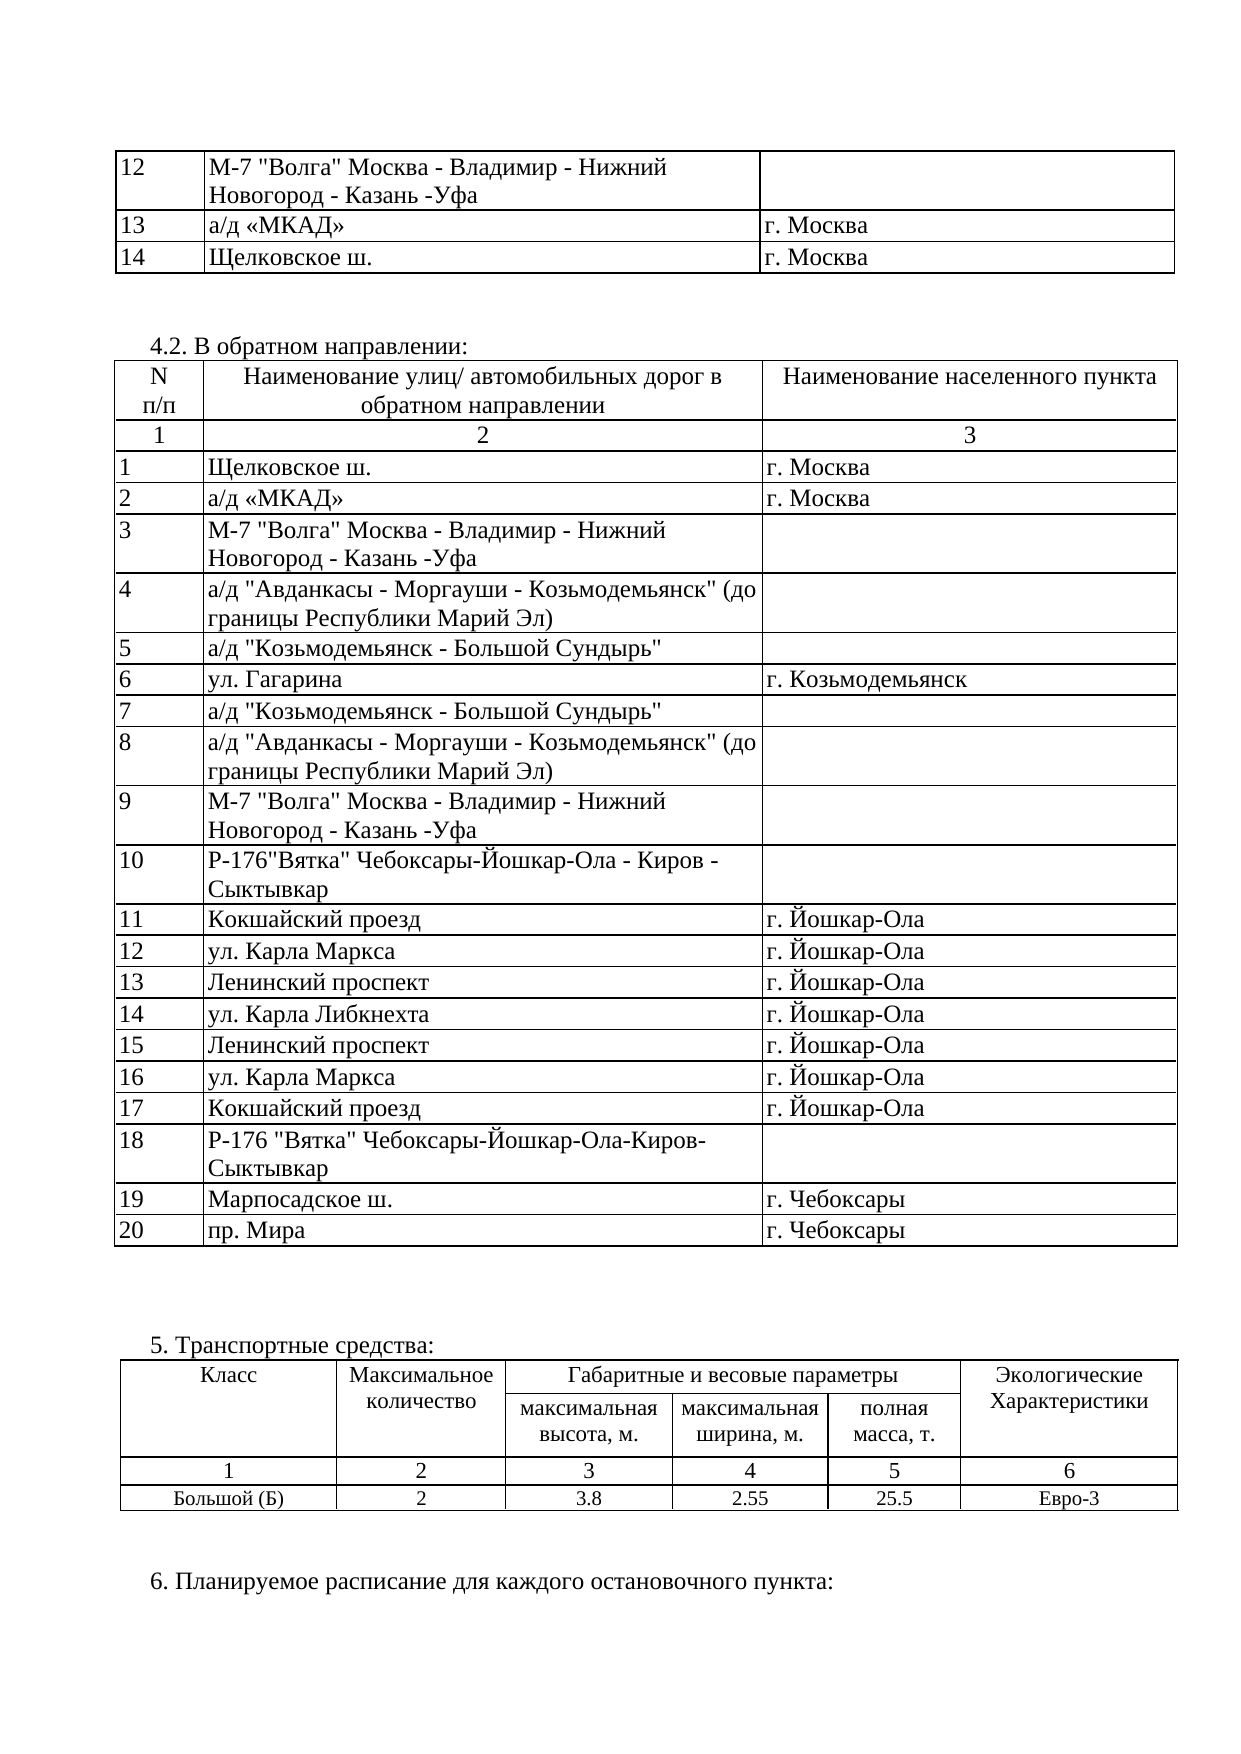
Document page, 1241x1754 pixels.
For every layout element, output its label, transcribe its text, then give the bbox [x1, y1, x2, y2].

table_cell 7 [115, 695, 203, 726]
table_cell [763, 726, 1177, 785]
table_header Класс [121, 1361, 336, 1456]
table_cell М-7 "Волга" Москва - Владимир - Нижний Новогород - Казань -Уфа [204, 786, 762, 844]
table_cell максимальная ширина, м. [673, 1394, 827, 1456]
table_cell г. Йошкар-Ола [763, 1092, 1177, 1123]
table_cell М-7 "Волга" Москва - Владимир - Нижний Новогород - Казань -Уфа [204, 515, 762, 572]
table_cell г. Москва [763, 482, 1177, 513]
table_header Наименование населенного пункта [763, 361, 1177, 419]
table_cell 6 [115, 664, 203, 694]
table_cell [763, 1123, 1177, 1182]
table_cell а/д «МКАД» [204, 483, 762, 513]
table_cell ул. Гагарина [204, 665, 762, 694]
table_header Наименование улиц/ автомобильных дорог в обратном направлении [204, 361, 762, 419]
table_cell Ленинский проспект [204, 1030, 762, 1060]
table_header Максимальное количество [337, 1361, 505, 1456]
table_cell г. Йошкар-Ола [763, 934, 1177, 966]
table_cell 1 [115, 420, 203, 450]
table_cell 2 [115, 483, 203, 513]
table_cell г. Йошкар-Ола [763, 997, 1177, 1029]
table_cell Евро-3 [961, 1486, 1177, 1509]
table_cell 3 [506, 1458, 672, 1484]
table_cell Щелковское ш. [205, 242, 759, 272]
table_cell 13 [115, 967, 203, 997]
table_cell 8 [115, 727, 203, 785]
table_cell Марпосадское ш. [204, 1184, 762, 1214]
table_cell г. Москва [761, 242, 1174, 272]
text 4.2. В обратном направлении: [150, 331, 1090, 360]
table_cell 3.8 [506, 1486, 672, 1509]
table_cell [763, 785, 1177, 844]
table_cell г. Йошкар-Ола [763, 1060, 1177, 1092]
table_cell 1 [115, 451, 203, 482]
table_cell [763, 513, 1177, 572]
table_cell полная масса, т. [829, 1394, 960, 1456]
table_cell 15 [115, 1030, 203, 1060]
table_cell [763, 694, 1177, 726]
table_cell 17 [115, 1093, 203, 1123]
table_cell 18 [115, 1124, 203, 1182]
table_cell 10 [115, 845, 203, 903]
table_cell 20 [115, 1215, 203, 1245]
table_cell Ленинский проспект [204, 967, 762, 997]
table_cell ул. Карла Маркса [204, 936, 762, 966]
table_cell 14 [117, 242, 204, 272]
table_cell Кокшайский проезд [204, 1093, 762, 1123]
table_cell г. Йошкар-Ола [763, 903, 1177, 934]
table_cell г. Козьмодемьянск [763, 663, 1177, 694]
table_cell 2 [337, 1486, 505, 1509]
text 6. Планируемое расписание для каждого остановочного пункта: [150, 1566, 1090, 1595]
table_cell максимальная высота, м. [506, 1394, 672, 1456]
table_header Экологические Характеристики [961, 1361, 1177, 1456]
table_cell 9 [115, 786, 203, 844]
table_cell 12 [117, 152, 204, 209]
table_cell г. Йошкар-Ола [763, 966, 1177, 997]
table_cell Р-176 "Вятка" Чебоксары-Йошкар-Ола-Киров-Сыктывкар [204, 1125, 762, 1182]
table_header N п/п [115, 361, 203, 419]
table_cell 12 [115, 935, 203, 966]
text 5. Транспортные средства: [150, 1331, 1090, 1359]
table_cell 5 [829, 1458, 960, 1484]
table_cell г. Москва [761, 211, 1174, 241]
table_cell 13 [117, 211, 204, 241]
table_cell 4 [115, 573, 203, 631]
table_cell 2 [337, 1458, 505, 1484]
table_cell Щелковское ш. [204, 452, 762, 482]
table_cell 25.5 [829, 1486, 960, 1509]
table_cell пр. Мира [204, 1215, 762, 1245]
table_cell 2.55 [673, 1486, 827, 1509]
table_cell 3 [763, 419, 1177, 450]
table_cell 16 [115, 1061, 203, 1092]
table_cell г. Йошкар-Ола [763, 1029, 1177, 1060]
table_cell а/д "Козьмодемьянск - Большой Сундырь" [204, 696, 762, 726]
table_cell 3 [115, 514, 203, 572]
table_cell 11 [115, 904, 203, 934]
table_cell 19 [115, 1183, 203, 1214]
table_cell а/д "Козьмодемьянск - Большой Сундырь" [204, 633, 762, 663]
table_cell Р-176"Вятка" Чебоксары-Йошкар-Ола - Киров - Сыктывкар [204, 846, 762, 903]
table_cell ул. Карла Либкнехта [204, 999, 762, 1029]
table_cell а/д "Авданкасы - Моргауши - Козьмодемьянск" (до границы Республики Марий Эл) [204, 727, 762, 785]
table_cell [763, 844, 1177, 903]
table_header Габаритные и весовые параметры [506, 1361, 960, 1393]
table_cell М-7 "Волга" Москва - Владимир - Нижний Новогород - Казань -Уфа [205, 152, 759, 209]
table_cell [761, 152, 1174, 209]
table_cell 2 [204, 421, 762, 450]
table_cell ул. Карла Маркса [204, 1062, 762, 1092]
table_cell 1 [121, 1458, 336, 1484]
table_cell Кокшайский проезд [204, 905, 762, 934]
table_cell [763, 572, 1177, 631]
table_cell [763, 631, 1177, 663]
table_cell 14 [115, 998, 203, 1029]
table_cell Большой (Б) [121, 1486, 336, 1509]
table_cell г. Чебоксары [763, 1182, 1177, 1214]
table_cell 4 [673, 1458, 827, 1484]
table_cell 5 [115, 633, 203, 663]
table_cell а/д «МКАД» [205, 211, 759, 241]
table_cell г. Чебоксары [763, 1214, 1177, 1245]
table_cell а/д "Авданкасы - Моргауши - Козьмодемьянск" (до границы Республики Марий Эл) [204, 574, 762, 631]
table_cell г. Москва [763, 450, 1177, 482]
table_cell 6 [961, 1458, 1177, 1484]
